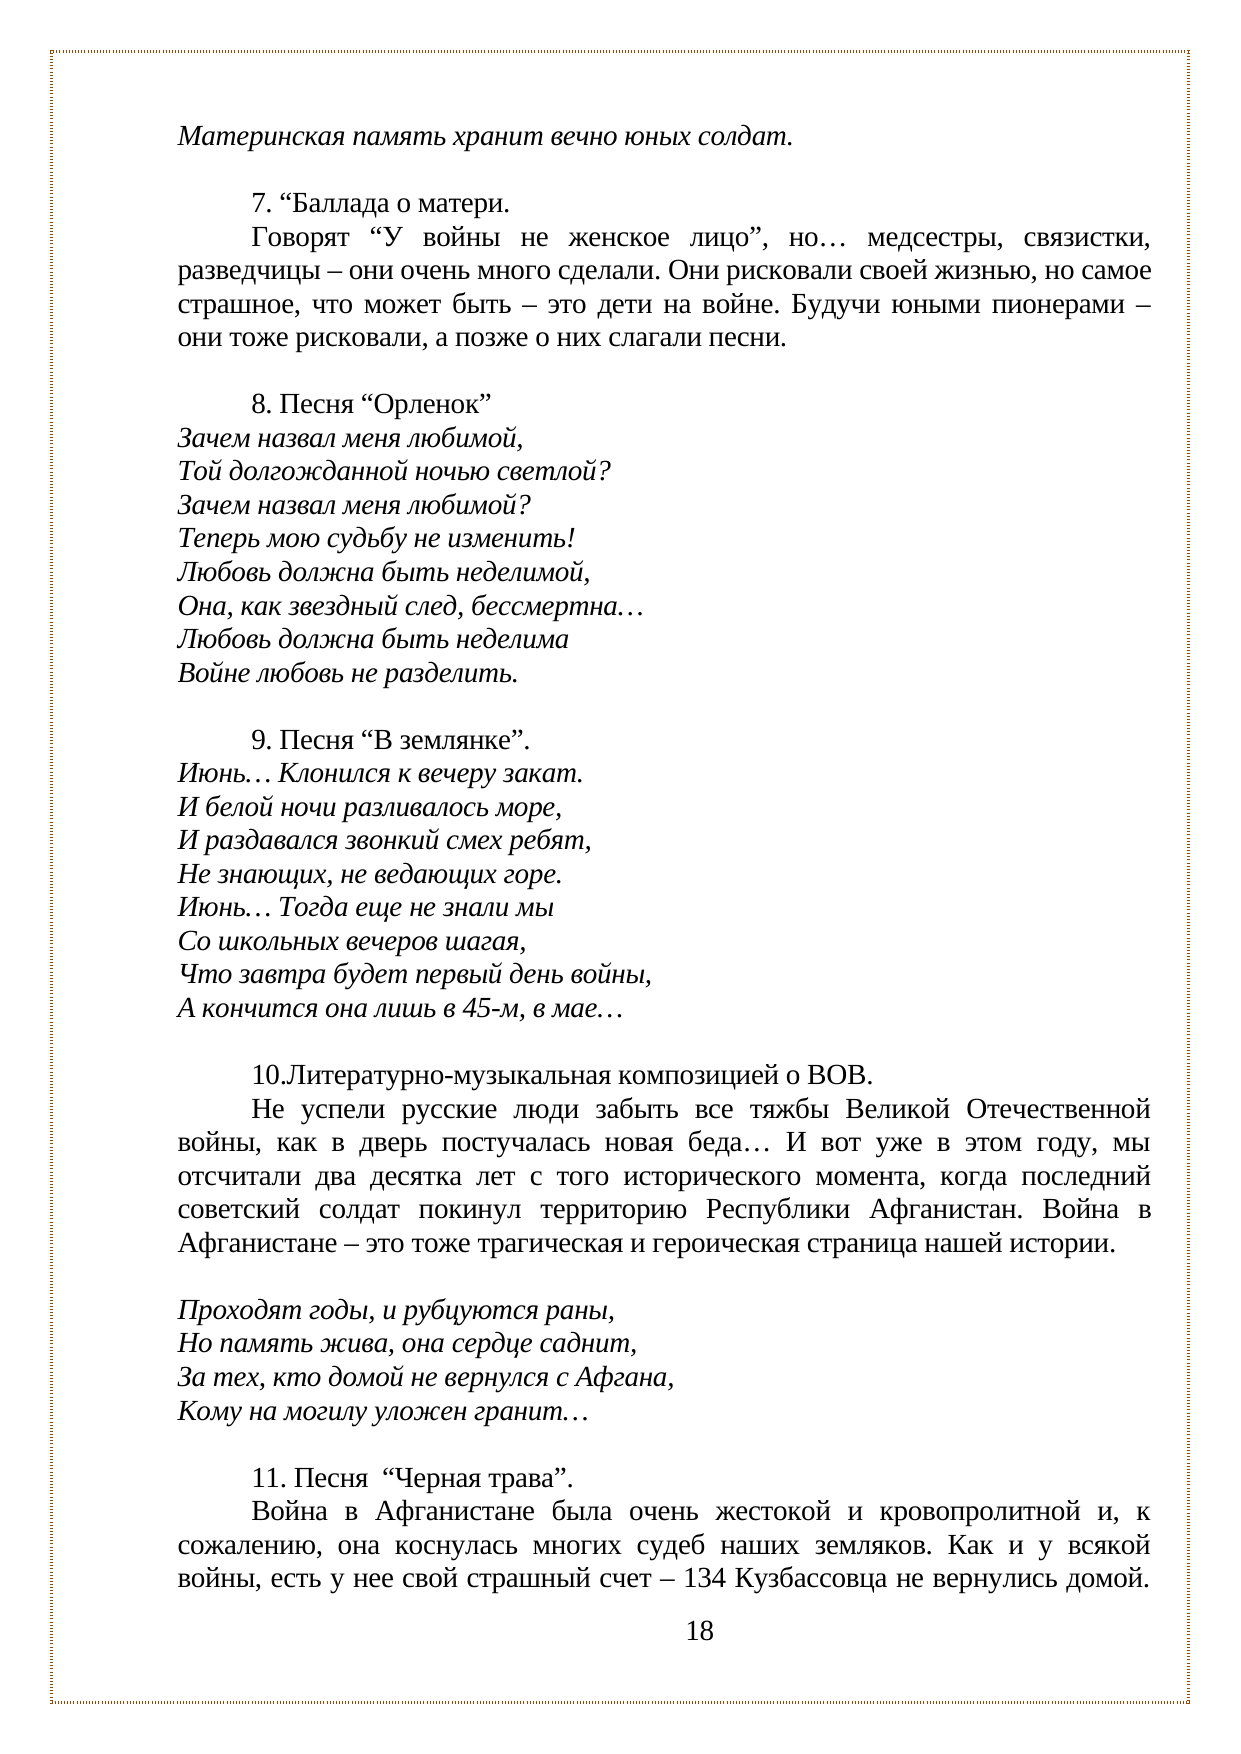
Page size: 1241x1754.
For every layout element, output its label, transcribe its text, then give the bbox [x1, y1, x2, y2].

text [177, 118, 1152, 152]
text 11. Песня “Черная трава”. [177, 1460, 1152, 1493]
text Июнь… Клонился к вечеру закат. И белой ночи разливалось море, И раздавался звонкий смех ребят, Не знающих, не ведающих горе. Июнь… Тогда еще не знали мы Со школьных вечеров шагая, Что завтра будет первый день войны, А кончится она лишь в 45-м, в мае… [177, 755, 1152, 1024]
text 9. Песня “В землянке”. [177, 722, 1152, 755]
text Проходят годы, и рубцуются раны, Но память жива, она сердце саднит, За тех, кто домой не вернулся с Афгана, Кому на могилу уложен гранит… [177, 1292, 1152, 1426]
text Зачем назвал меня любимой, Той долгожданной ночью светлой? Зачем назвал меня любимой? Теперь мою судьбу не изменить! Любовь должна быть неделимой, Она, как звездный след, бессмертна… Любовь должна быть неделима Войне любовь не разделить. [177, 420, 1152, 688]
text Не успели русские люди забыть все тяжбы Великой Отечественной войны, как в дверь постучалась новая беда… И вот уже в этом году, мы отсчитали два десятка лет с того исторического момента, когда последний советский солдат покинул территорию Республики Афганистан. Война в Афганистане – это тоже трагическая и героическая страница нашей истории. [177, 1091, 1152, 1258]
text Говорят “У войны не женское лицо”, но… медсестры, связистки, разведчицы – они очень много сделали. Они рисковали своей жизнью, но самое страшное, что может быть – это дети на войне. Будучи юными пионерами – они тоже рисковали, а позже о них слагали песни. [177, 219, 1152, 353]
text 8. Песня “Орленок” [177, 386, 1152, 420]
text 10.Литературно-музыкальная композицией о ВОВ. [177, 1057, 1152, 1091]
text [177, 1493, 1152, 1594]
text 7. “Баллада о матери. [177, 185, 1152, 219]
